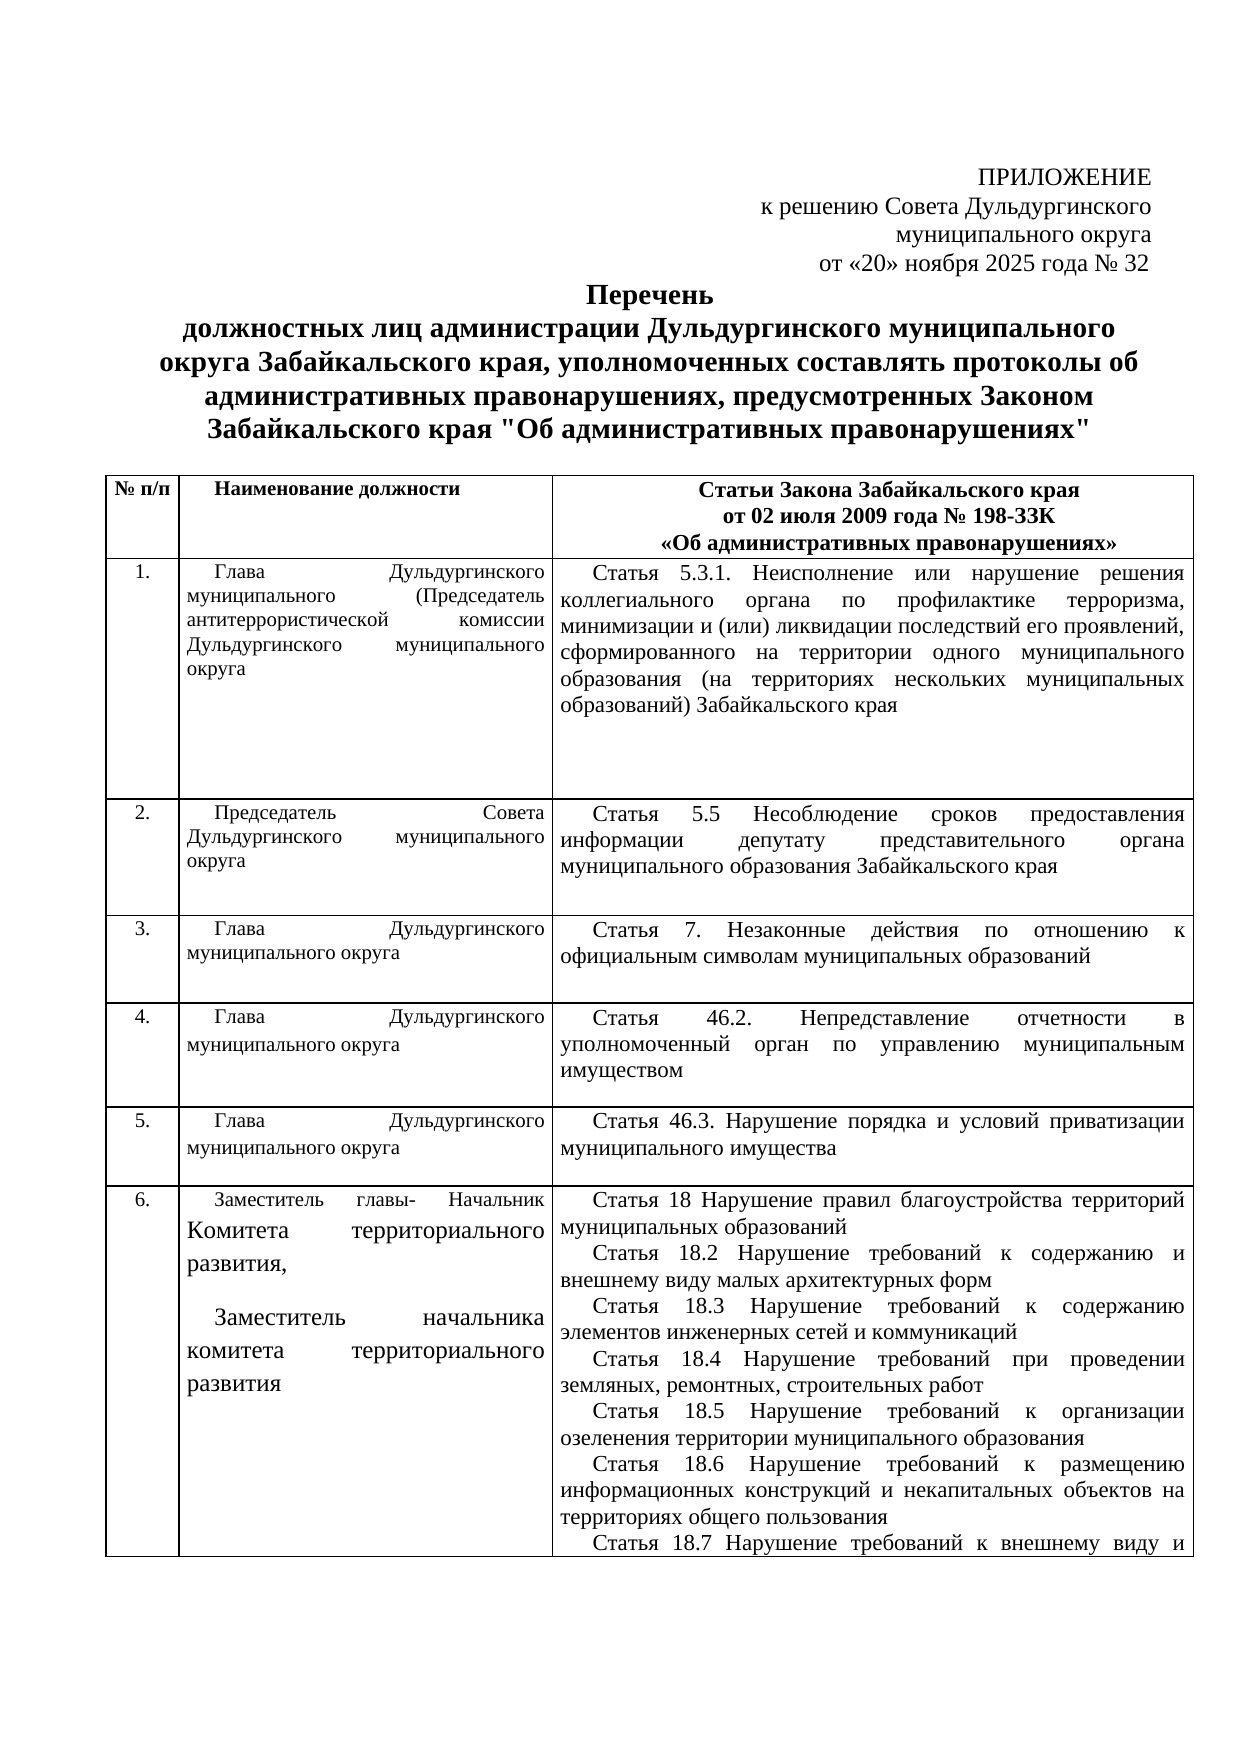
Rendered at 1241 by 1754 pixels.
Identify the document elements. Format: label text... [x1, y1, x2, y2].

table_cell 1. [107, 559, 178, 798]
table_cell 4. [107, 1004, 178, 1106]
table_cell Статья 5.5 Несоблюдение сроков предоставления информации депутату представительного органа муниципального образования Забайкальского края [553, 800, 1193, 914]
table_cell 5. [107, 1108, 178, 1185]
table_header Наименование должности [180, 476, 552, 558]
text муниципального округа [148, 219, 1152, 248]
text к решению Совета Дульдургинского [148, 191, 1152, 219]
table_cell 6. [107, 1187, 178, 1556]
table_cell Глава Дульдургинского муниципального округа [180, 1108, 552, 1185]
table_cell Глава Дульдургинского муниципального (Председатель антитеррористической комиссии Дульдургинского муниципального округа [180, 559, 552, 798]
table_cell Статья 5.3.1. Неисполнение или нарушение решения коллегиального органа по профилактике терроризма, минимизации и (или) ликвидации последствий его проявлений, сформированного на территории одного муниципального образования (на территориях нескольких муниципальных образований) Забайкальского края [553, 559, 1193, 798]
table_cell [553, 1187, 1193, 1556]
table_cell 3. [107, 916, 178, 1002]
table_cell Глава Дульдургинского муниципального округа [180, 1004, 552, 1106]
table_header № п/п [107, 476, 178, 558]
table_cell Статья 46.2. Непредставление отчетности в уполномоченный орган по управлению муниципальным имуществом [553, 1004, 1193, 1106]
text ПРИЛОЖЕНИЕ [148, 162, 1152, 191]
table_header Статьи Закона Забайкальского края от 02 июля 2009 года № 198-ЗЗК «Об административных правонарушениях» [553, 476, 1193, 558]
text от «20» ноября 2025 года № 32 Перечень [148, 248, 1152, 311]
table_cell Председатель Совета Дульдургинского муниципального округа [180, 800, 552, 914]
table_cell Статья 7. Незаконные действия по отношению к официальным символам муниципальных образований [553, 916, 1193, 1002]
text должностных лиц администрации Дульдургинского муниципального округа Забайкальского края, уполномоченных составлять протоколы об административных правонарушениях, предусмотренных Законом Забайкальского края "Об административных правонарушениях" [148, 311, 1152, 445]
table_cell 2. [107, 800, 178, 914]
table_cell Статья 46.3. Нарушение порядка и условий приватизации муниципального имущества [553, 1108, 1193, 1185]
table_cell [180, 1187, 552, 1556]
table_cell Глава Дульдургинского муниципального округа [180, 916, 552, 1002]
